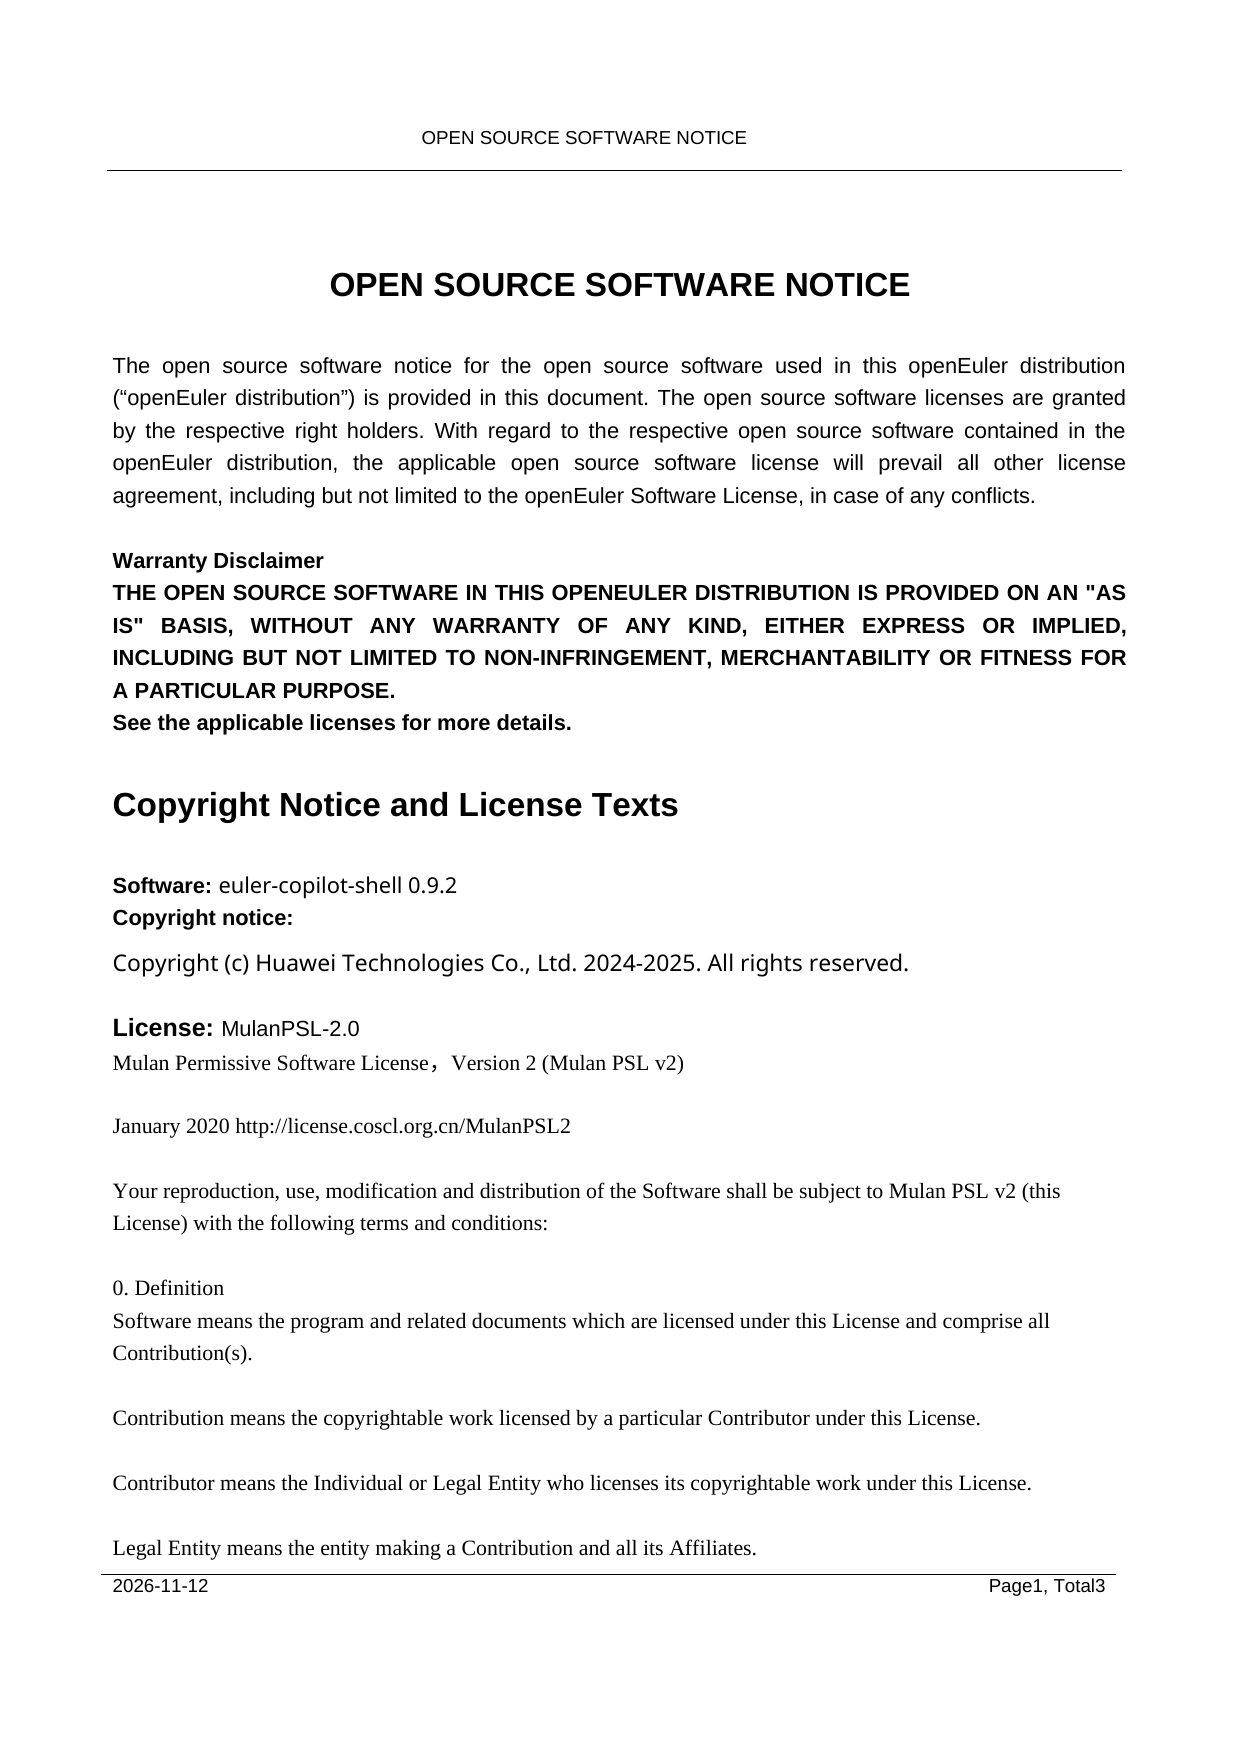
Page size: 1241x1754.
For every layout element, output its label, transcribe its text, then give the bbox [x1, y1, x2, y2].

text 0. Definition [112, 1272, 1128, 1304]
text License: MulanPSL-2.0 [112, 1012, 1128, 1044]
text OPEN SOURCE SOFTWARE NOTICE [112, 251, 1128, 316]
title Software: euler-copilot-shell 0.9.2 [112, 869, 1128, 901]
text Warranty Disclaimer [112, 544, 1128, 576]
text Contribution means the copyrightable work licensed by a particular Contributor under this License. [112, 1402, 1128, 1434]
text THE OPEN SOURCE SOFTWARE IN THIS OPENEULER DISTRIBUTION IS PROVIDED ON AN "AS IS" BASIS, WITHOUT ANY WARRANTY OF ANY KIND, EITHER EXPRESS OR IMPLIED, INCLUDING BUT NOT LIMITED TO NON-INFRINGEMENT, MERCHANTABILITY OR FITNESS FOR A PARTICULAR PURPOSE. See the applicable licenses for more details. [112, 576, 1128, 739]
text Contributor means the Individual or Legal Entity who licenses its copyrightable work under this License. [112, 1467, 1128, 1499]
text Legal Entity means the entity making a Contribution and all its Affiliates. [112, 1532, 1128, 1564]
text Copyright (c) Huawei Technologies Co., Ltd. 2024-2025. All rights reserved. [112, 947, 1128, 1012]
text The open source software notice for the open source software used in this openEuler distribution (“openEuler distribution”) is provided in this document. The open source software licenses are granted by the respective right holders. With regard to the respective open source software contained in the openEuler distribution, the applicable open source software license will prevail all other license agreement, including but not limited to the openEuler Software License, in case of any conflicts. [112, 349, 1128, 511]
text Software means the program and related documents which are licensed under this License and comprise all Contribution(s). [112, 1304, 1128, 1369]
text January 2020 http://license.coscl.org.cn/MulanPSL2 [112, 1109, 1128, 1142]
text Your reproduction, use, modification and distribution of the Software shall be subject to Mulan PSL v2 (this License) with the following terms and conditions: [112, 1174, 1128, 1239]
text Copyright notice: [112, 901, 1128, 934]
text Copyright Notice and License Texts [112, 771, 1128, 836]
text Mulan Permissive Software License，Version 2 (Mulan PSL v2) [112, 1044, 1128, 1077]
